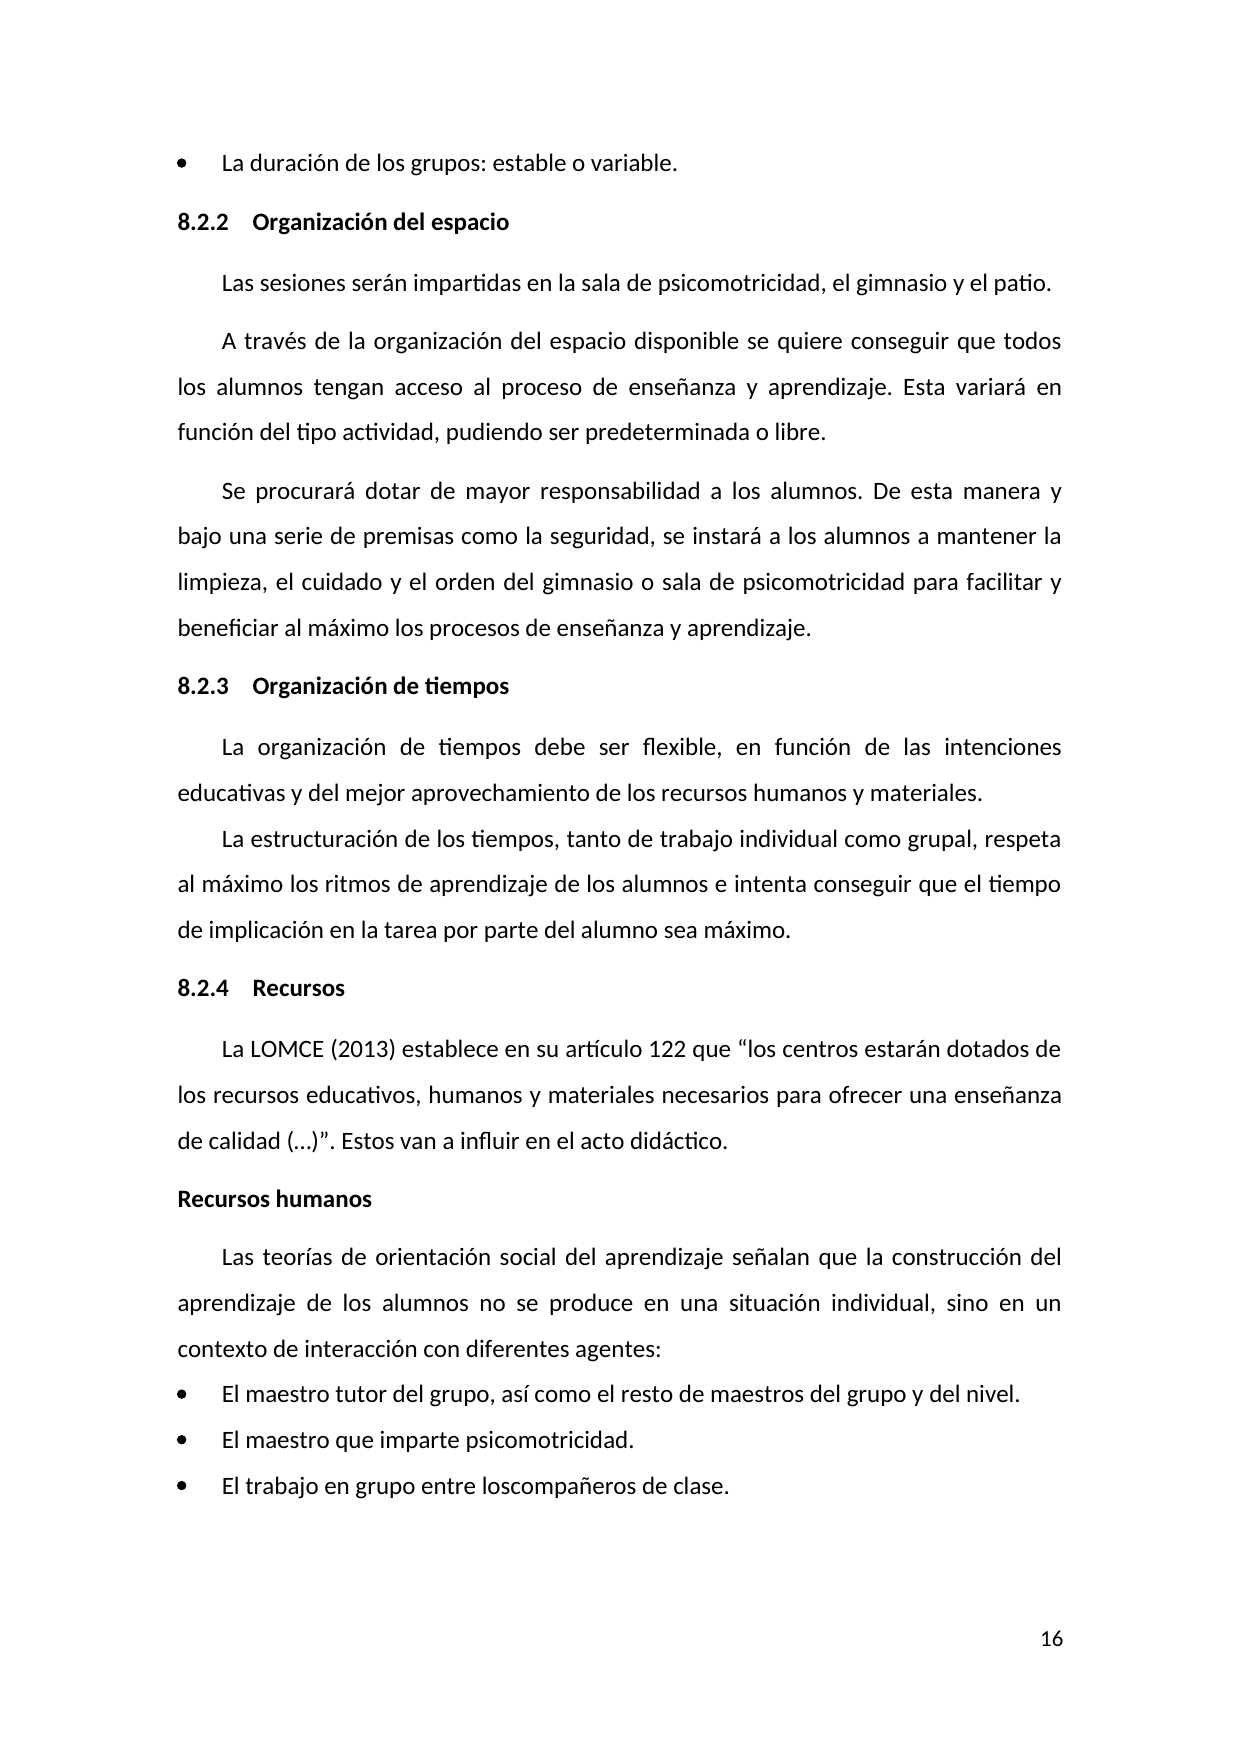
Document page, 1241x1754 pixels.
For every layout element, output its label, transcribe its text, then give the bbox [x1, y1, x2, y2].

list El maestro tutor del grupo, así como el resto de maestros del grupo y del nivel. [177, 1378, 1063, 1409]
text Recursos humanos [177, 1183, 1063, 1214]
subtitle Recursos [177, 972, 1063, 1003]
text La LOMCE (2013) establece en su artículo 122 que “los centros estarán dotados de los recursos educativos, humanos y materiales necesarios para ofrecer una enseñanza de calidad (…)”. Estos van a influir en el acto didáctico. [177, 1033, 1063, 1155]
list El maestro que imparte psicomotricidad. [177, 1424, 1063, 1455]
subtitle Organización de tiempos [177, 670, 1063, 701]
subtitle Organización del espacio [177, 206, 1063, 236]
list La estructuración de los tiempos, tanto de trabajo individual como grupal, respeta al máximo los ritmos de aprendizaje de los alumnos e intenta conseguir que el tiempo de implicación en la tarea por parte del alumno sea máximo. [177, 823, 1063, 945]
list El trabajo en grupo entre loscompañeros de clase. [177, 1470, 1063, 1501]
list La duración de los grupos: estable o variable. [177, 148, 1063, 178]
text Se procurará dotar de mayor responsabilidad a los alumnos. De esta manera y bajo una serie de premisas como la seguridad, se instará a los alumnos a mantener la limpieza, el cuidado y el orden del gimnasio o sala de psicomotricidad para facilitar y beneficiar al máximo los procesos de enseñanza y aprendizaje. [177, 475, 1063, 642]
list La organización de tiempos debe ser flexible, en función de las intenciones educativas y del mejor aprovechamiento de los recursos humanos y materiales. [177, 731, 1063, 807]
list Las teorías de orientación social del aprendizaje señalan que la construcción del aprendizaje de los alumnos no se produce en una situación individual, sino en un contexto de interacción con diferentes agentes: [177, 1241, 1063, 1363]
text Las sesiones serán impartidas en la sala de psicomotricidad, el gimnasio y el patio. [177, 267, 1063, 297]
text A través de la organización del espacio disponible se quiere conseguir que todos los alumnos tengan acceso al proceso de enseñanza y aprendizaje. Esta variará en función del tipo actividad, pudiendo ser predeterminada o libre. [177, 325, 1063, 447]
